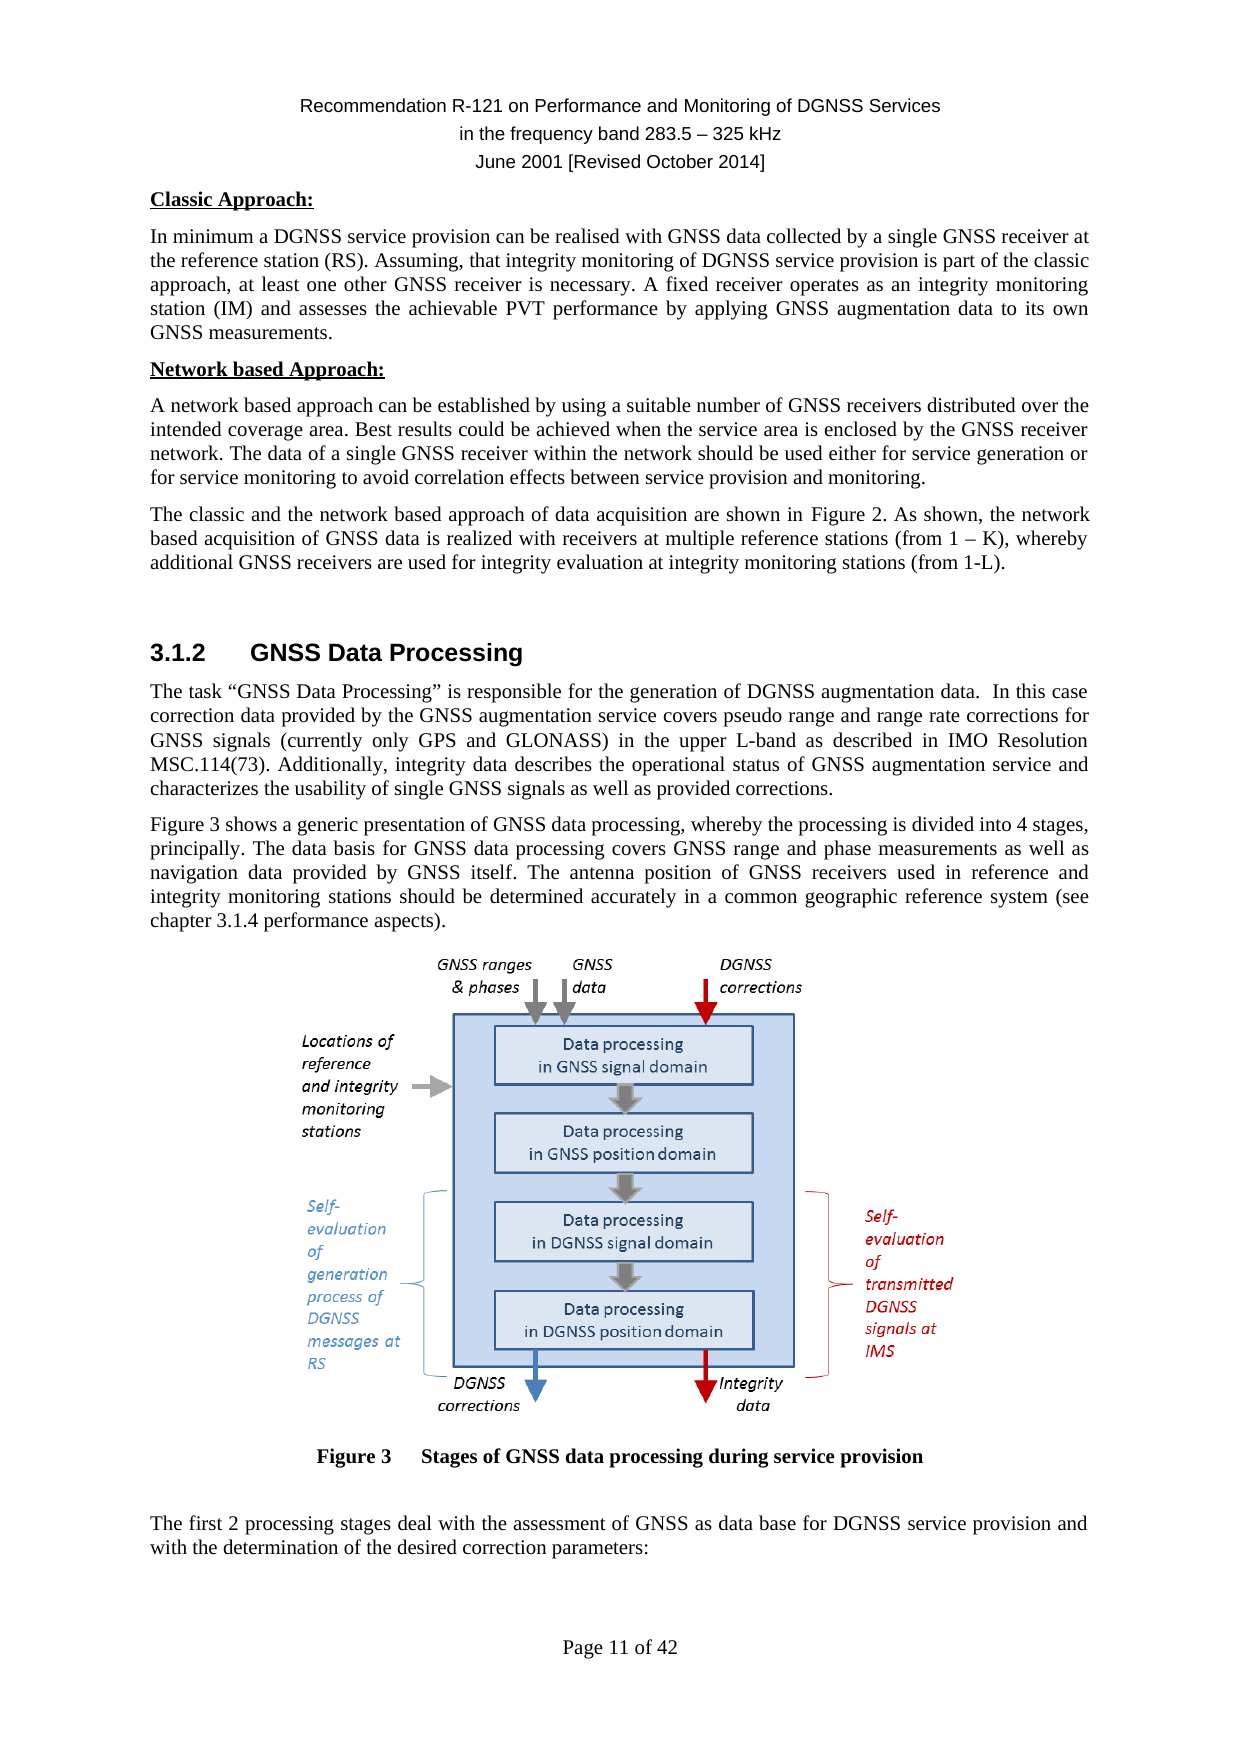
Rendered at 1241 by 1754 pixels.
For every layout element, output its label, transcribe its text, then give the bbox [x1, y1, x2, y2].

text The classic and the network based approach of data acquisition are shown in Figure 2. As shown, the network based acquisition of GNSS data is realized with receivers at multiple reference stations (from 1 – K), whereby additional GNSS receivers are used for integrity evaluation at integrity monitoring stations (from 1-L). [150, 502, 1090, 574]
text Classic Approach: [150, 187, 1090, 211]
text Figure 3 shows a generic presentation of GNSS data processing, whereby the processing is divided into 4 stages, principally. The data basis for GNSS data processing covers GNSS range and phase measurements as well as navigation data provided by GNSS itself. The antenna position of GNSS receivers used in reference and integrity monitoring stations should be determined accurately in a common geographic reference system (see chapter 3.1.4 performance aspects). [150, 812, 1090, 932]
text A network based approach can be established by using a suitable number of GNSS receivers distributed over the intended coverage area. Best results could be achieved when the service area is enclosed by the GNSS receiver network. The data of a single GNSS receiver within the network should be used either for service generation or for service monitoring to avoid correlation effects between service provision and monitoring. [150, 393, 1090, 489]
text In minimum a DGNSS service provision can be realised with GNSS data collected by a single GNSS receiver at the reference station (RS). Assuming, that integrity monitoring of DGNSS service provision is part of the classic approach, at least one other GNSS receiver is necessary. A fixed receiver operates as an integrity monitoring station (IM) and assesses the achievable PVT performance by applying GNSS augmentation data to its own GNSS measurements. [150, 224, 1090, 344]
picture [250, 945, 993, 1418]
text The task “GNSS Data Processing” is responsible for the generation of DGNSS augmentation data. In this case correction data provided by the GNSS augmentation service covers pseudo range and range rate corrections for GNSS signals (currently only GPS and GLONASS) in the upper L-band as described in IMO Resolution MSC.114(73). Additionally, integrity data describes the operational status of GNSS augmentation service and characterizes the usability of single GNSS signals as well as provided corrections. [150, 679, 1090, 800]
text Network based Approach: [150, 357, 1090, 381]
text The first 2 processing stages deal with the assessment of GNSS as data base for DGNSS service provision and with the determination of the desired correction parameters: [150, 1511, 1090, 1559]
text Figure 3 Stages of GNSS data processing during service provision [150, 1444, 1090, 1468]
subtitle GNSS Data Processing [150, 638, 1090, 667]
